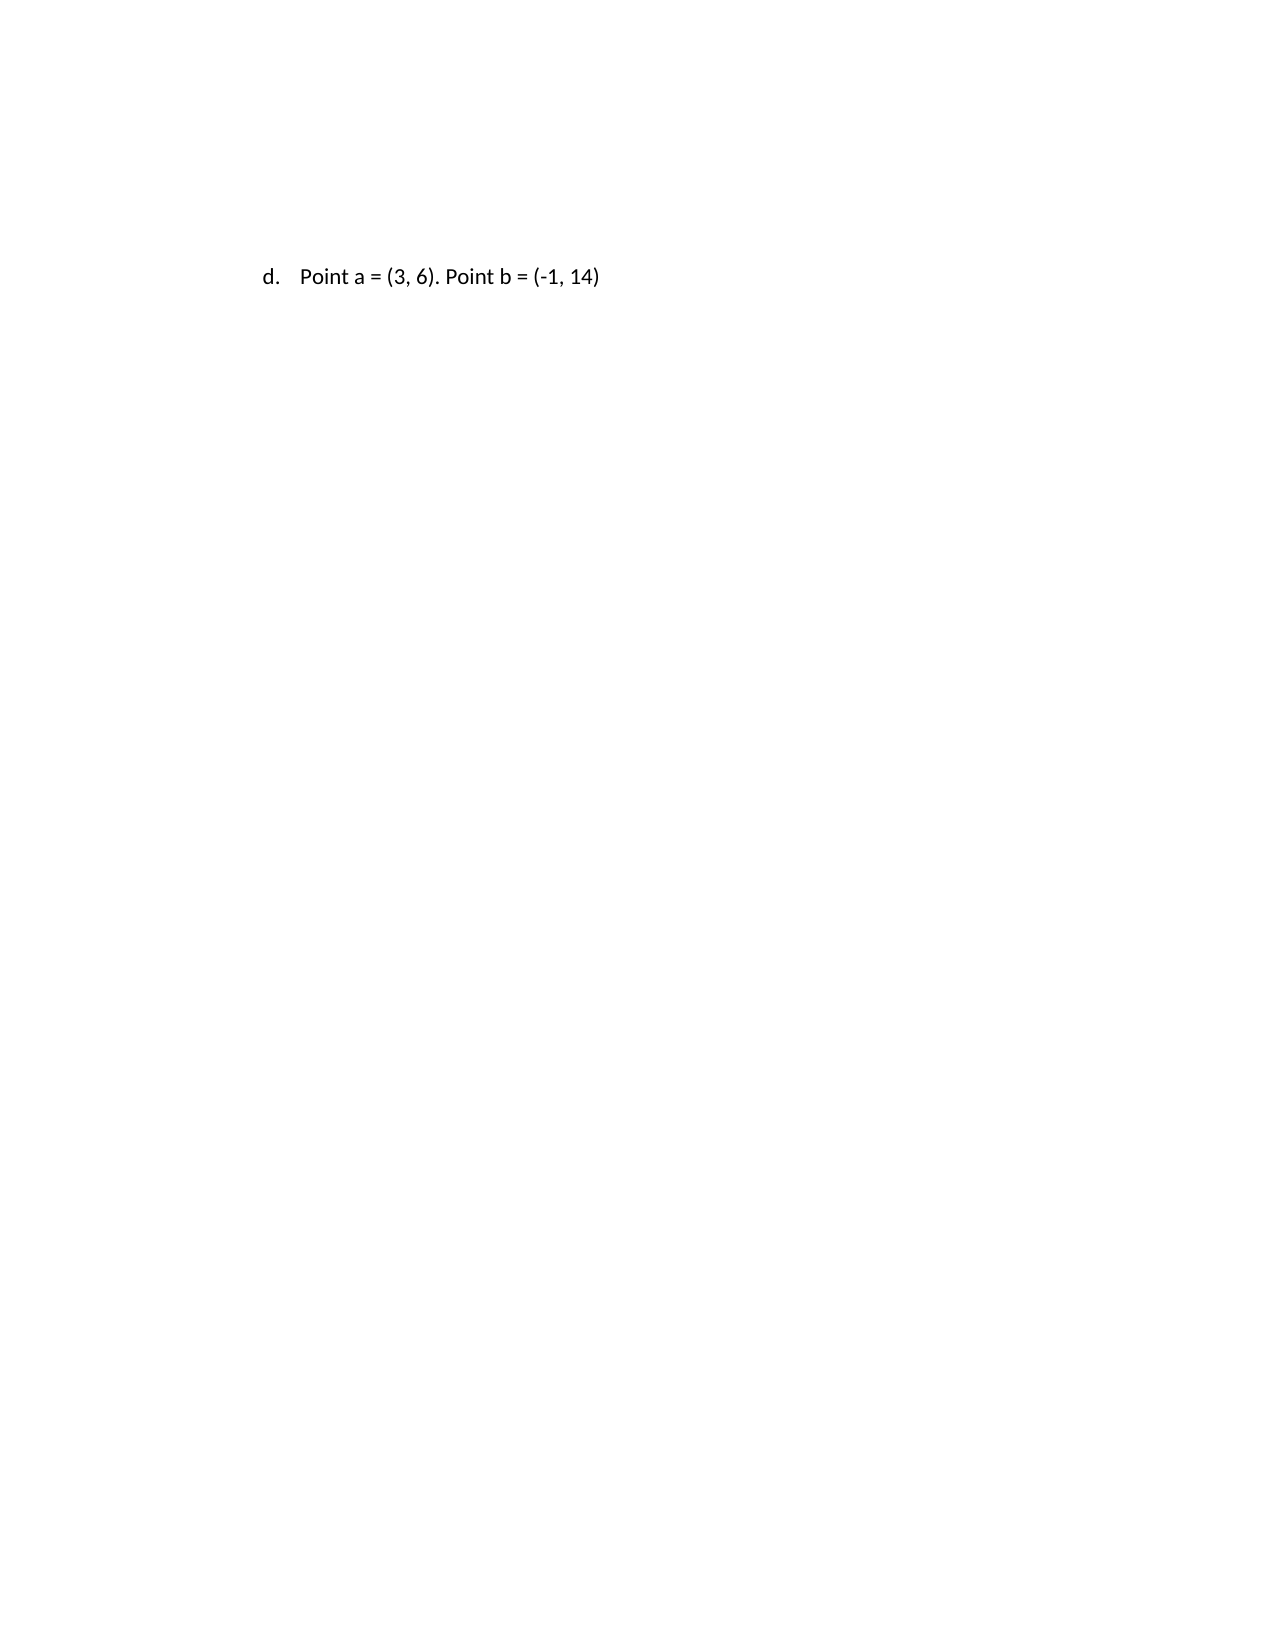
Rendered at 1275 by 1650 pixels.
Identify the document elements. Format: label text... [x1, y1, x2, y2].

list Point a = (3, 6). Point b = (-1, 14) [262, 262, 1125, 290]
